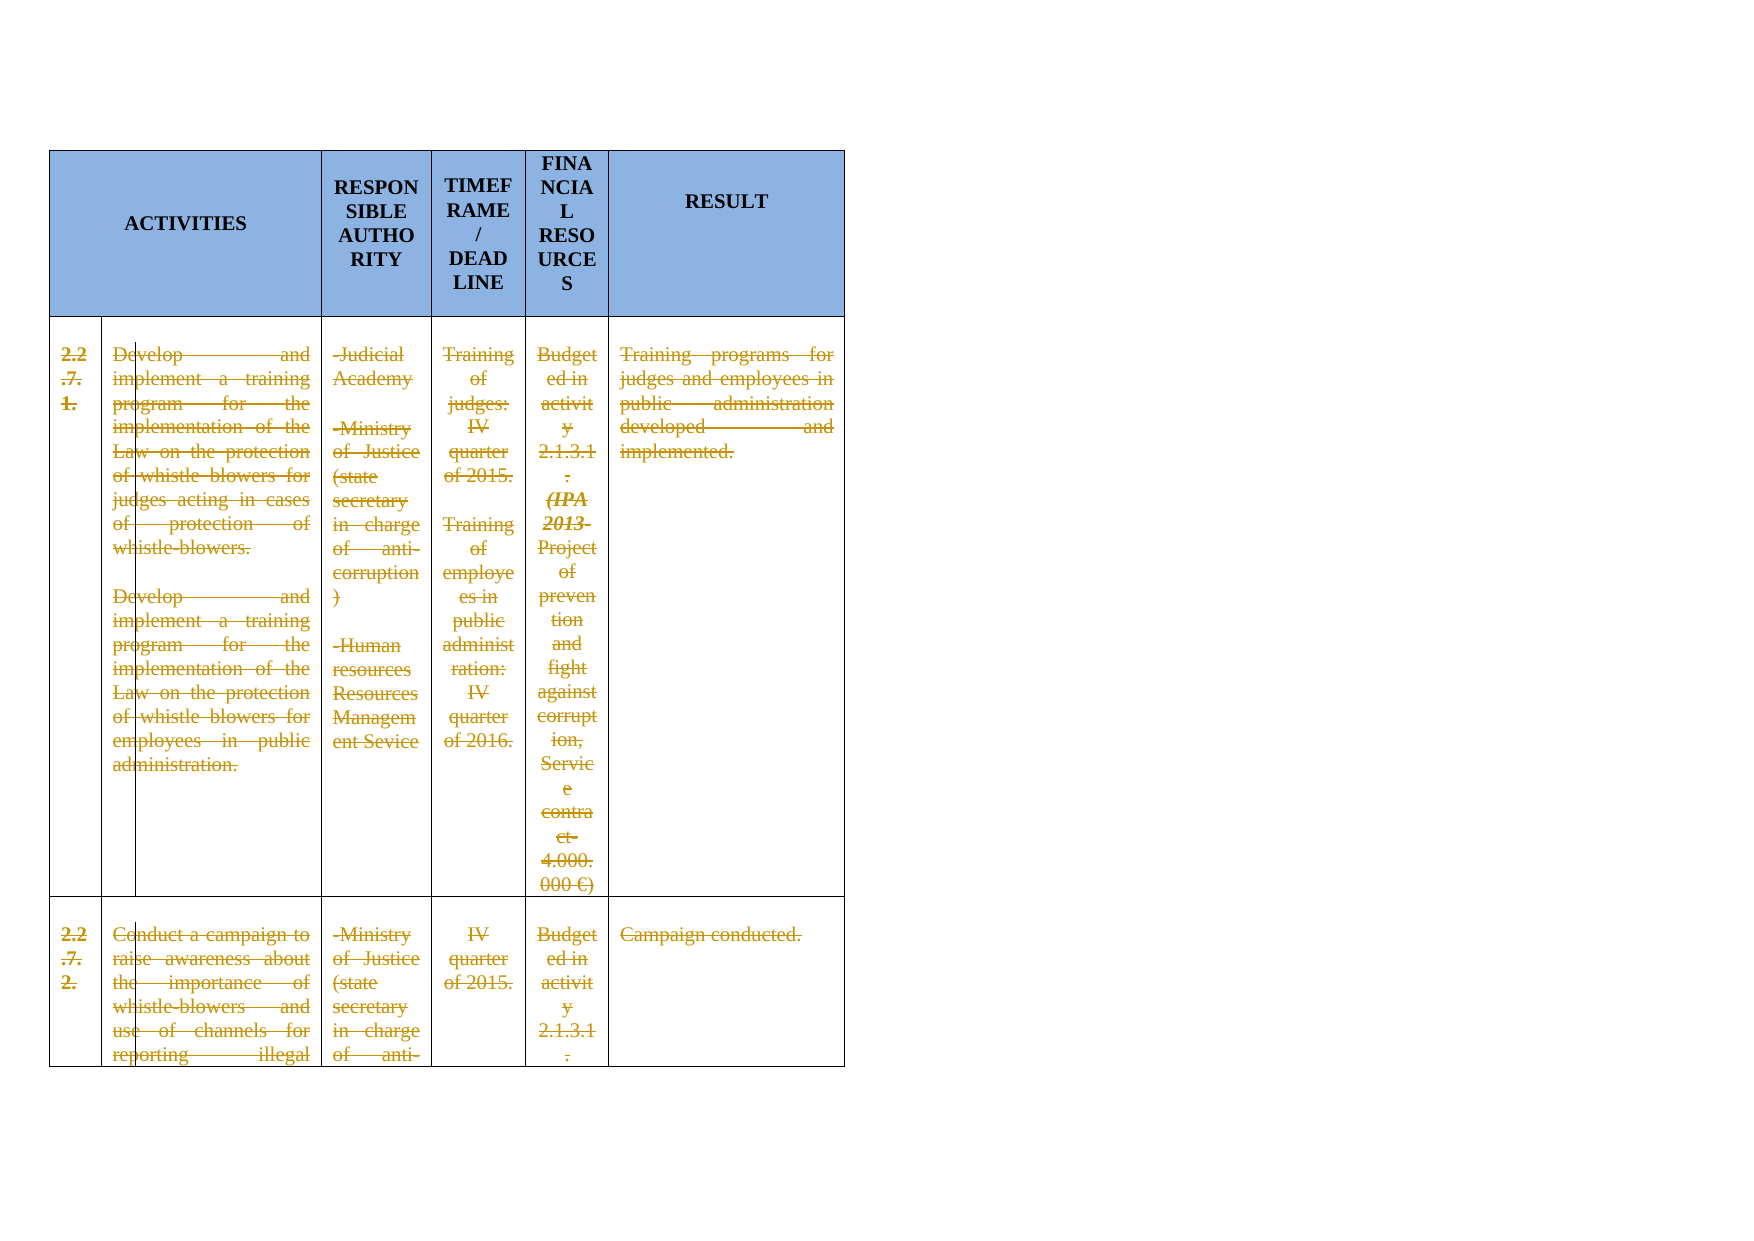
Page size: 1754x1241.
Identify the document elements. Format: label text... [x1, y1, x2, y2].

table_cell RESPONSIBLE AUTHORITY [322, 151, 431, 316]
table_cell [322, 317, 431, 896]
table_cell [526, 897, 608, 1066]
table_cell [432, 317, 525, 896]
table_cell TIMEFRAME /DEADLINE [432, 151, 525, 316]
table_cell [322, 897, 431, 1066]
table_cell [432, 897, 525, 1066]
table_cell [102, 897, 321, 1066]
table_cell [50, 897, 101, 1066]
table_cell RESULT [609, 151, 844, 316]
table_cell [50, 317, 101, 896]
table_cell ACTIVITIES [50, 151, 321, 316]
table_cell [609, 897, 844, 1066]
table_cell [102, 317, 321, 896]
table_cell [526, 317, 608, 896]
table_cell FINANCIAL RESOURCES [526, 151, 608, 316]
table_cell [609, 317, 844, 896]
